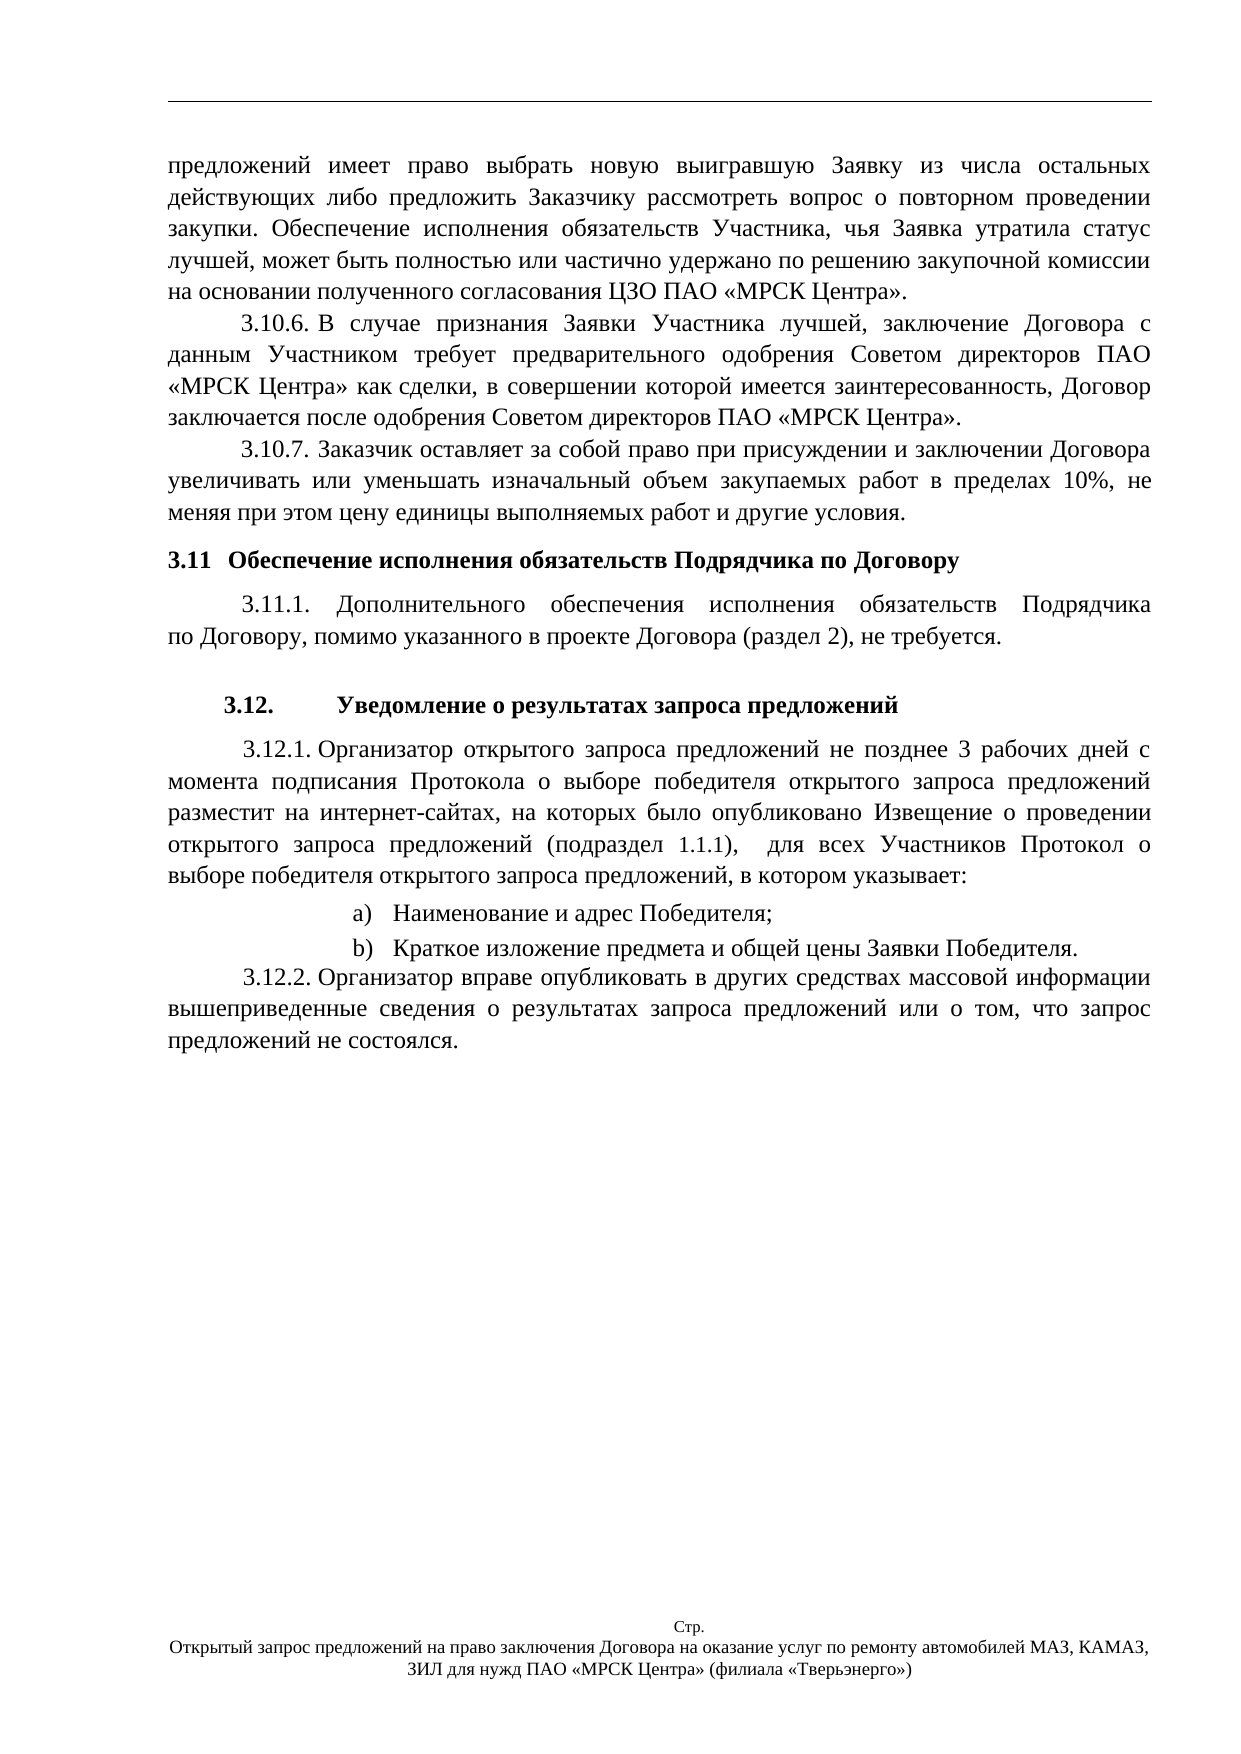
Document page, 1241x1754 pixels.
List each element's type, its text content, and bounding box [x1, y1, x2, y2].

list Уведомление о результатах запроса предложений [224, 690, 1152, 719]
subtitle Обеспечение исполнения обязательств Подрядчика по Договору [168, 545, 1152, 574]
list В случае признания Заявки Участника лучшей, заключение Договора с данным Участником требует предварительного одобрения Советом директоров ПАО «МРСК Центра» как сделки, в совершении которой имеется заинтересованность, Договор заключается после одобрения Советом директоров ПАО «МРСК Центра». [168, 308, 1152, 431]
list Дополнительного обеспечения исполнения обязательств Подрядчика по Договору, помимо указанного в проекте Договора (раздел 2), не требуется. [168, 589, 1152, 650]
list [168, 150, 1152, 305]
list Организатор открытого запроса предложений не позднее 3 рабочих дней с момента подписания Протокола о выборе победителя открытого запроса предложений разместит на интернет-сайтах, на которых было опубликовано Извещение о проведении открытого запроса предложений (подраздел 1.1.1), для всех Участников Протокол о выборе победителя открытого запроса предложений, в котором указывает: [168, 734, 1152, 889]
list Заказчик оставляет за собой право при присуждении и заключении Договора увеличивать или уменьшать изначальный объем закупаемых работ в пределах 10%, не меняя при этом цену единицы выполняемых работ и другие условия. [168, 434, 1152, 526]
list Организатор вправе опубликовать в других средствах массовой информации вышеприведенные сведения о результатах запроса предложений или о том, что запрос предложений не состоялся. [168, 962, 1152, 1054]
list Наименование и адрес Победителя; [286, 898, 1166, 927]
list Краткое изложение предмета и общей цены Заявки Победителя. [286, 933, 1166, 962]
